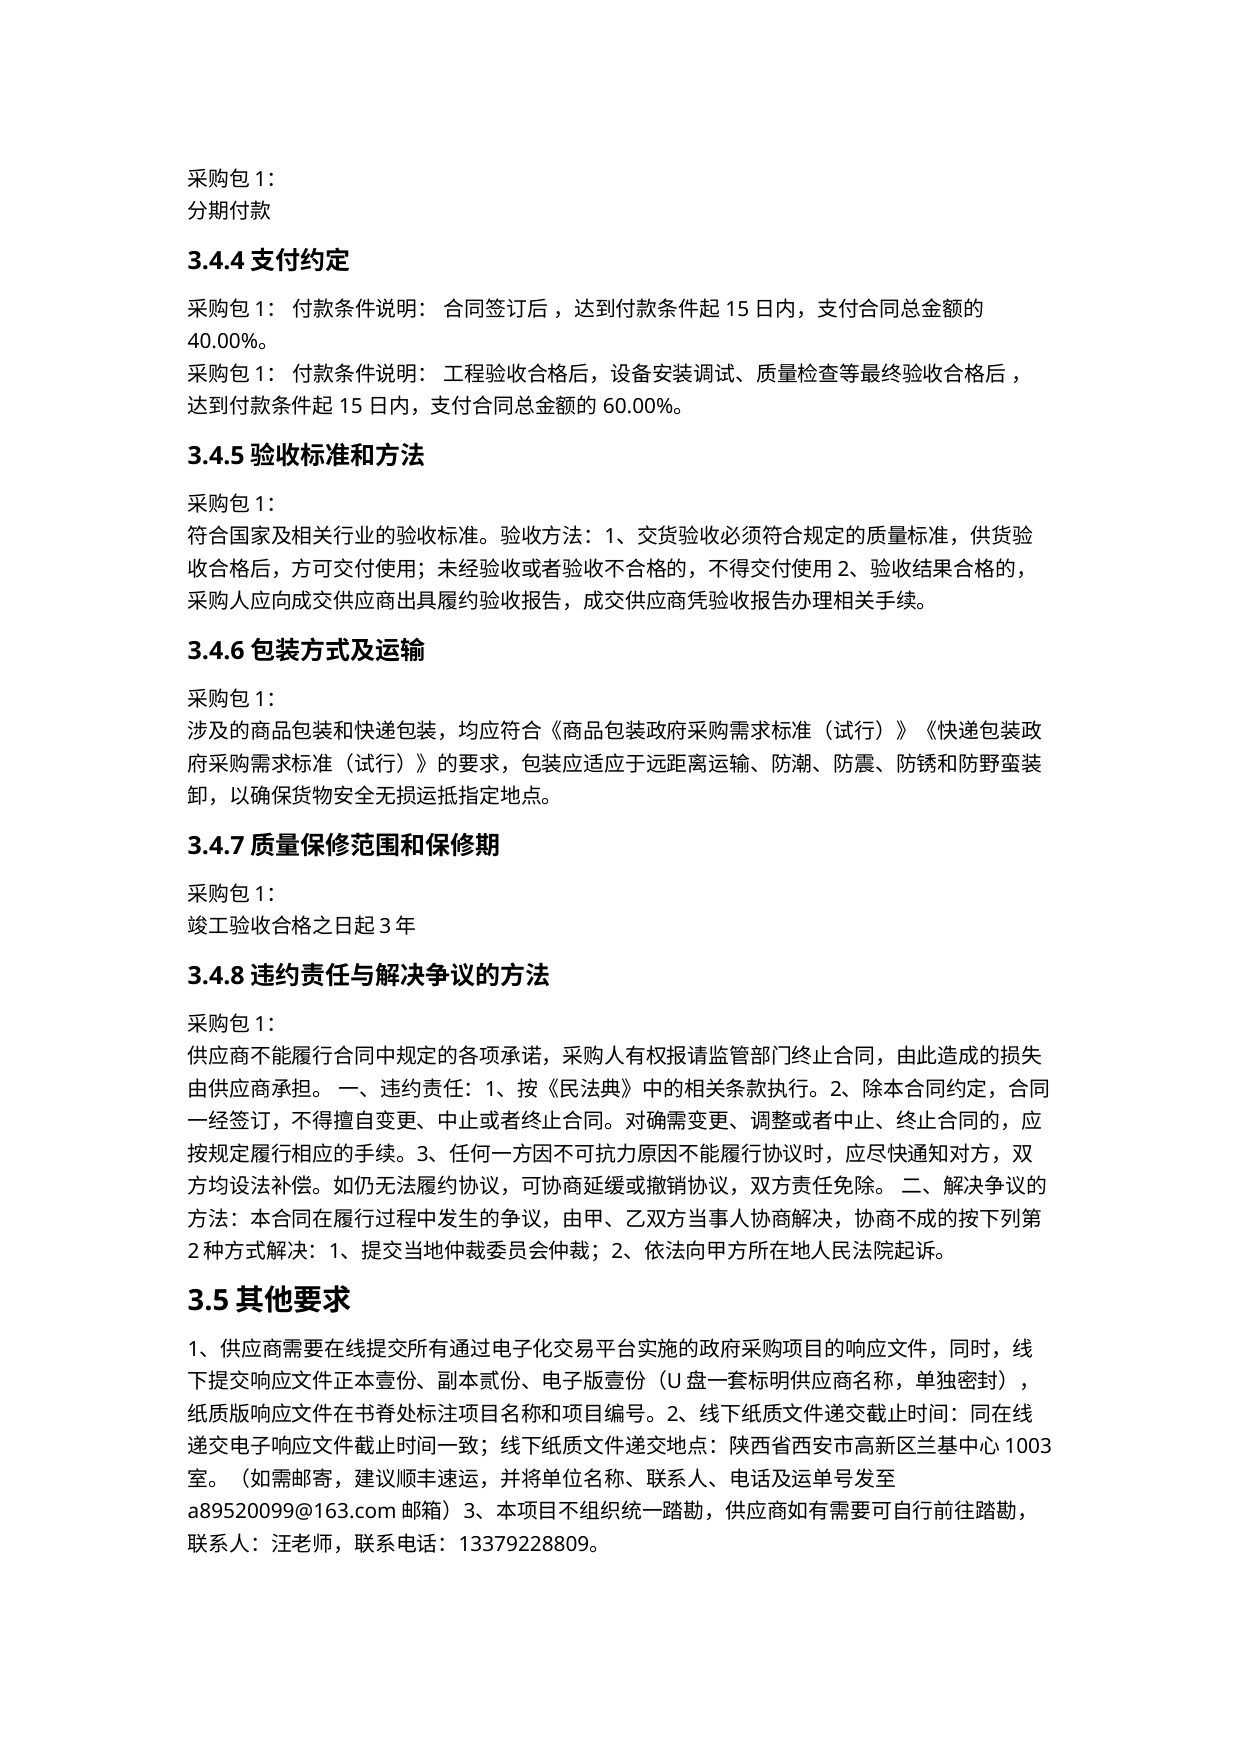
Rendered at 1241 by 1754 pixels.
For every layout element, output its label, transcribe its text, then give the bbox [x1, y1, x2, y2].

text 供应商不能履行合同中规定的各项承诺，采购人有权报请监管部门终止合同，由此造成的损失由供应商承担。 一、违约责任：1、按《民法典》中的相关条款执行。2、除本合同约定，合同一经签订，不得擅自变更、中止或者终止合同。对确需变更、调整或者中止、终止合同的，应按规定履行相应的手续。3、任何一方因不可抗力原因不能履行协议时，应尽快通知对方，双方均设法补偿。如仍无法履约协议，可协商延缓或撤销协议，双方责任免除。 二、解决争议的方法：本合同在履行过程中发生的争议，由甲、乙双方当事人协商解决，协商不成的按下列第2种方式解决：1、提交当地仲裁委员会仲裁；2、依法向甲方所在地人民法院起诉。 [187, 1039, 1053, 1267]
text 分期付款 [187, 194, 1053, 227]
text 符合国家及相关行业的验收标准。验收方法：1、交货验收必须符合规定的质量标准，供货验收合格后，方可交付使用；未经验收或者验收不合格的，不得交付使用2、验收结果合格的，采购人应向成交供应商出具履约验收报告，成交供应商凭验收报告办理相关手续。 [187, 519, 1053, 617]
text 采购包1： 付款条件说明： 工程验收合格后，设备安装调试、质量检查等最终验收合格后 ，达到付款条件起 15 日内，支付合同总金额的 60.00%。 [187, 357, 1053, 422]
text 3.4.7质量保修范围和保修期 [187, 812, 1053, 877]
text 采购包1： [187, 877, 1053, 909]
text 采购包1： 付款条件说明： 合同签订后 ，达到付款条件起 15 日内，支付合同总金额的 40.00%。 [187, 292, 1053, 357]
text 采购包1： [187, 1007, 1053, 1039]
text 涉及的商品包装和快递包装，均应符合《商品包装政府采购需求标准（试行）》《快递包装政府采购需求标准（试行）》的要求，包装应适应于远距离运输、防潮、防震、防锈和防野蛮装卸，以确保货物安全无损运抵指定地点。 [187, 714, 1053, 812]
text 3.4.4支付约定 [187, 227, 1053, 292]
text 3.4.6包装方式及运输 [187, 617, 1053, 682]
text 1、供应商需要在线提交所有通过电子化交易平台实施的政府采购项目的响应文件，同时，线下提交响应文件正本壹份、副本贰份、电子版壹份（U盘一套标明供应商名称，单独密封），纸质版响应文件在书脊处标注项目名称和项目编号。2、线下纸质文件递交截止时间：同在线递交电子响应文件截止时间一致；线下纸质文件递交地点：陕西省西安市高新区兰基中心1003室。（如需邮寄，建议顺丰速运，并将单位名称、联系人、电话及运单号发至a89520099@163.com邮箱）3、本项目不组织统一踏勘，供应商如有需要可自行前往踏勘，联系人：汪老师，联系电话：13379228809。 [187, 1332, 1053, 1559]
text 采购包1： [187, 682, 1053, 714]
text 3.5其他要求 [187, 1267, 1053, 1332]
text 3.4.5验收标准和方法 [187, 422, 1053, 487]
text 3.4.8违约责任与解决争议的方法 [187, 942, 1053, 1007]
text 采购包1： [187, 487, 1053, 519]
text 采购包1： [187, 162, 1053, 194]
text 竣工验收合格之日起3年 [187, 909, 1053, 942]
